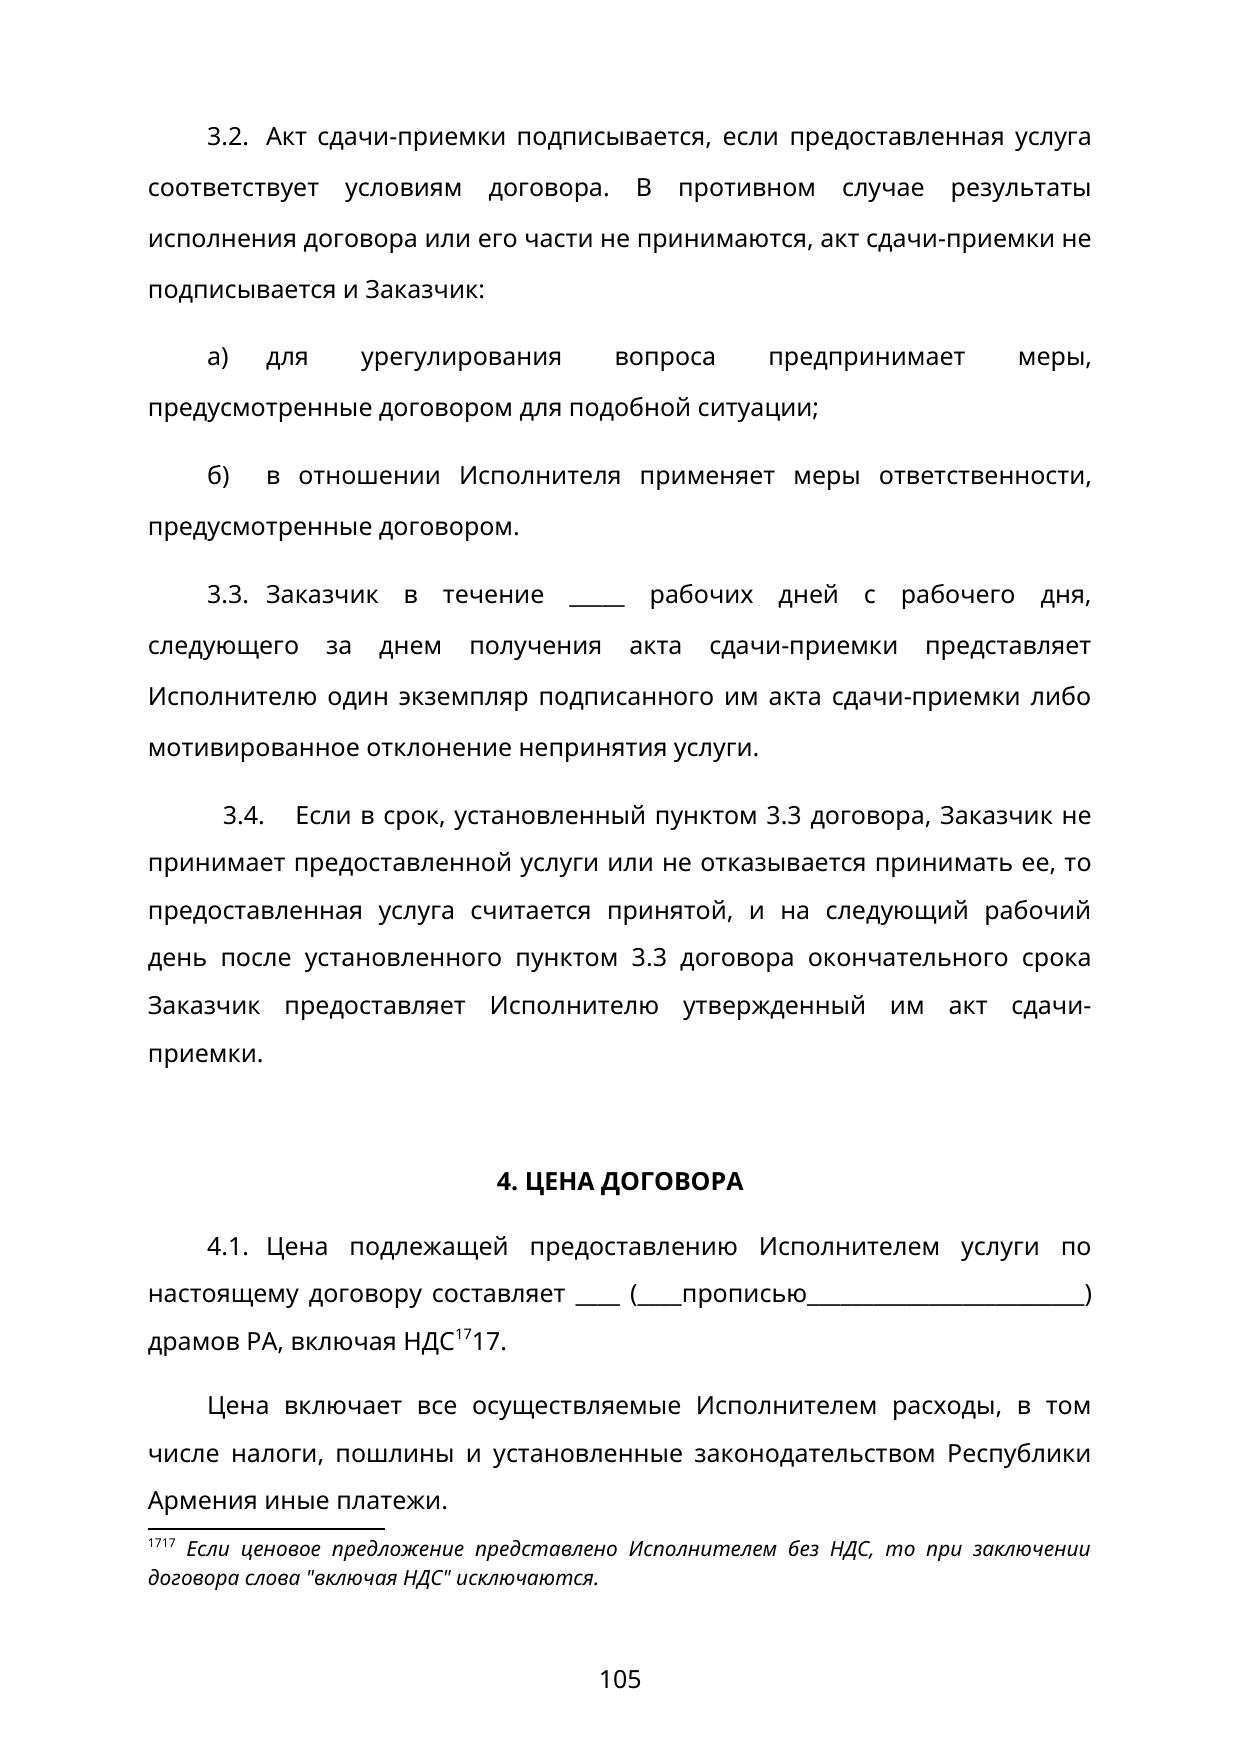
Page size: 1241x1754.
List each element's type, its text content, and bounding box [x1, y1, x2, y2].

text 3.2. Акт сдачи-приемки подписывается, если предоставленная услуга соответствует условиям договора. В противном случае результаты исполнения договора или его части не принимаются, акт сдачи-приемки не подписывается и Заказчик: [148, 118, 1092, 305]
text 4. ЦЕНА ДОГОВОРА [148, 1164, 1092, 1198]
text Цена включает все осуществляемые Исполнителем расходы, в том числе налоги, пошлины и установленные законодательством Республики Армения иные платежи. [148, 1388, 1092, 1517]
text 3.4. Если в срок, установленный пунктом 3.3 договора, Заказчик не принимает предоставленной услуги или не отказывается принимать ее, то предоставленная услуга считается принятой, и на следующий рабочий день после установленного пунктом 3.3 договора окончательного срока Заказчик предоставляет Исполнителю утвержденный им акт сдачи-приемки. [148, 797, 1092, 1069]
text 3.3. Заказчик в течение _____ рабочих дней с рабочего дня, следующего за днем получения акта сдачи-приемки представляет Исполнителю один экземпляр подписанного им акта сдачи-приемки либо мотивированное отклонение непринятия услуги. [148, 576, 1092, 764]
text 4.1. Цена подлежащей предоставлению Исполнителем услуги по настоящему договору составляет ____ (____прописью_________________________) драмов РА, включая НДС17. [148, 1228, 1092, 1357]
text а) для урегулирования вопроса предпринимает меры, предусмотренные договором для подобной ситуации; [148, 339, 1092, 424]
text б) в отношении Исполнителя применяет меры ответственности, предусмотренные договором. [148, 458, 1092, 543]
